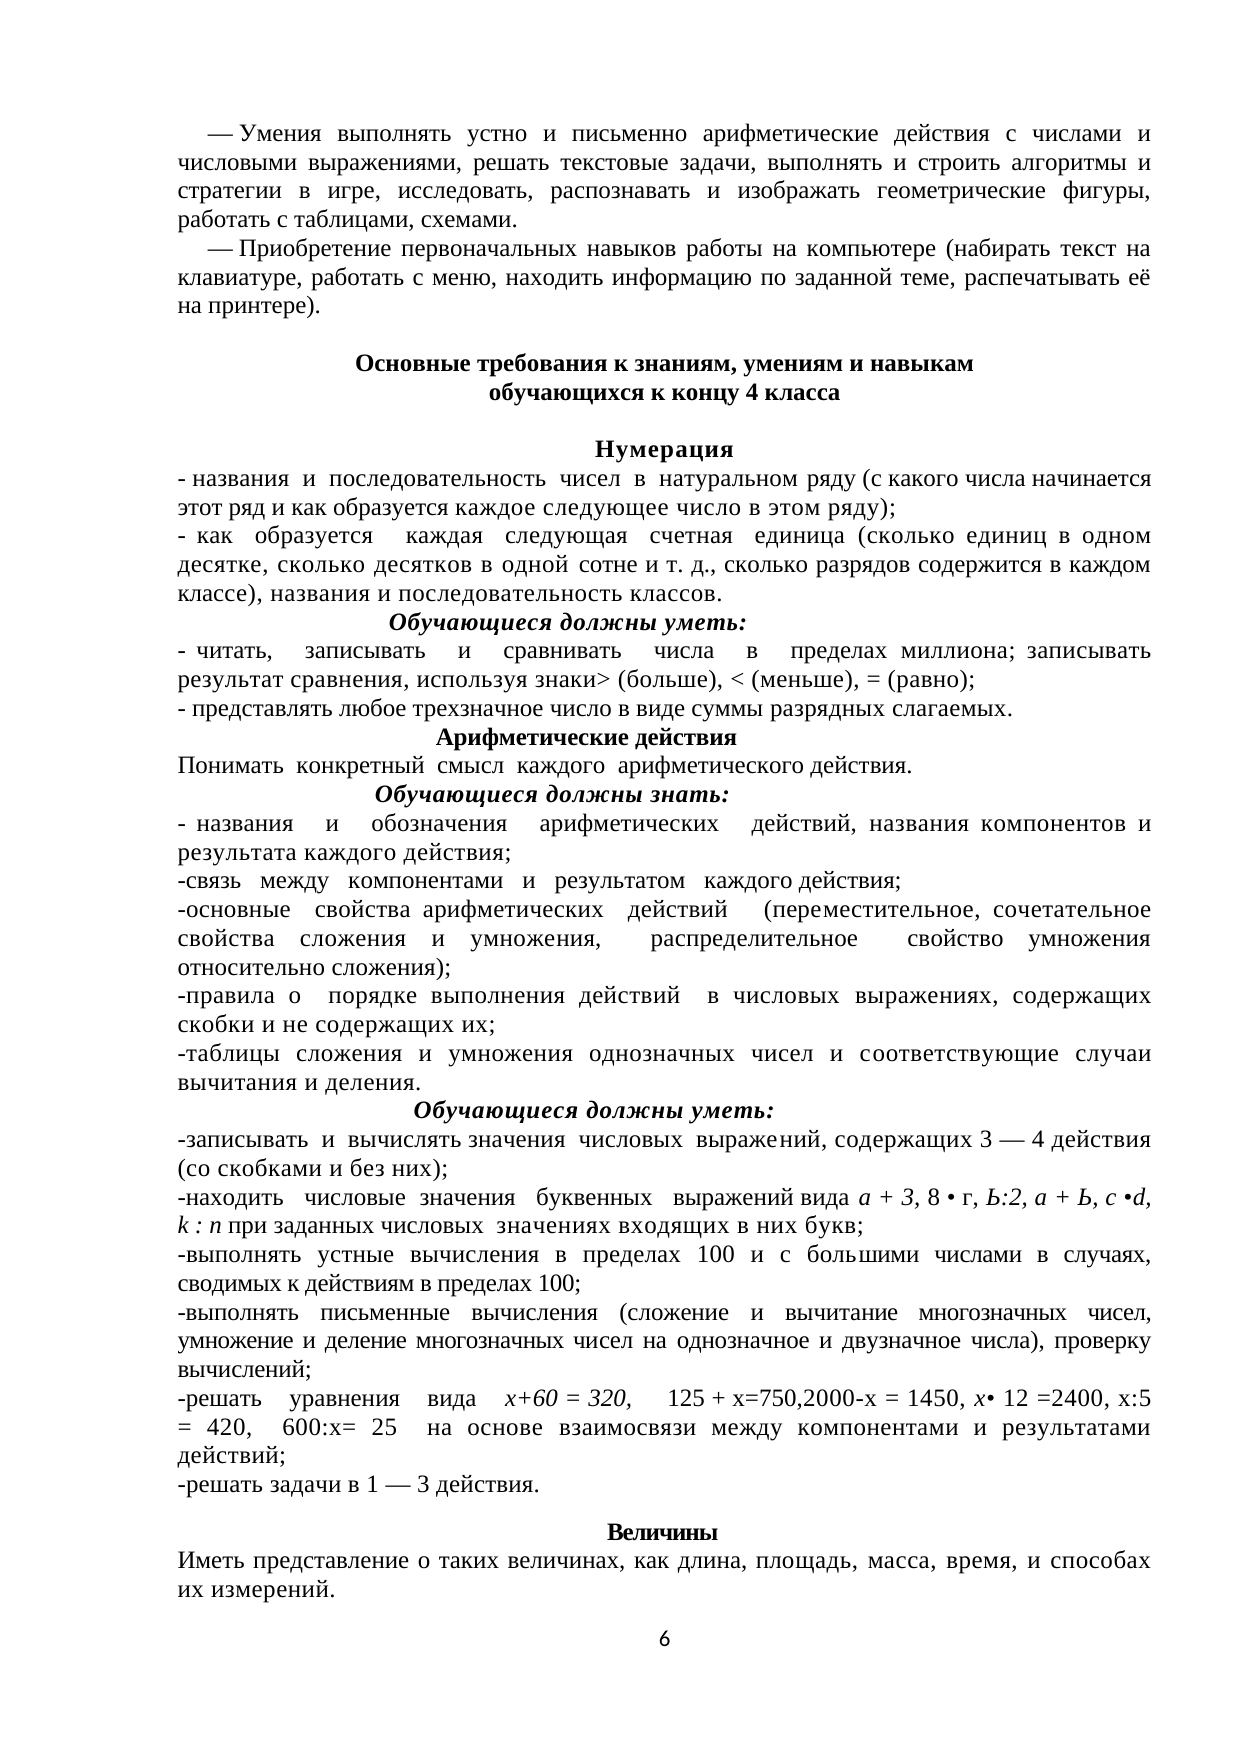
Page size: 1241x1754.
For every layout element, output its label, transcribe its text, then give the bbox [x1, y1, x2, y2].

text -таблицы сложения и умножения однозначных чисел и соответствующие случаи вычитания и деления. [177, 1038, 1152, 1096]
text -основные свойства арифметических действий (переместительное, сочетательное свойства сложения и умножения, распределительное свойство умножения относительно сложения); [177, 894, 1152, 981]
list Умения выполнять устно и письменно арифметические действия с числами и числовыми выражениями, решать текстовые задачи, выполнять и строить алгоритмы и стратегии в игре, исследовать, распознавать и изображать геометрические фигуры, работать с таблицами, схемами. [177, 118, 1152, 233]
text -выполнять письменные вычисления (сложение и вычитание многозначных чисел, умножение и деление многозначных чисел на однозначное и двузначное числа), проверку вычислений; [177, 1297, 1152, 1383]
text -связь между компонентами и результатом каждого действия; [177, 866, 1152, 894]
text Понимать конкретный смысл каждого арифметического действия. [177, 751, 1152, 779]
text Величины [177, 1517, 1149, 1545]
text - представлять любое трехзначное число в виде суммы разрядных слагаемых. [177, 693, 1152, 722]
text обучающихся к концу 4 класса [177, 377, 1152, 406]
text Основные требования к знаниям, умениям и навыкам [177, 348, 1152, 377]
text -решать задачи в 1 — 3 действия. [177, 1469, 1152, 1498]
text Обучающиеся должны уметь: [177, 607, 1152, 636]
text Обучающиеся должны уметь: [177, 1096, 1152, 1124]
text -решать уравнения вида х+60 = 320, 125 + х=750,2000-х = 1450, х• 12 =2400, х:5 = 420, 600:х= 25 на основе взаимосвязи между компонентами и результатами действий; [177, 1383, 1152, 1469]
text -правила о порядке выполнения действий в числовых выражениях, содержащих скобки и не содержащих их; [177, 981, 1152, 1038]
text - названия и обозначения арифметических действий, названия компонентов и результата каждого действия; [177, 808, 1152, 866]
text -записывать и вычислять значения числовых выражений, содержащих 3 — 4 действия (со скобками и без них); [177, 1124, 1152, 1182]
text - названия и последовательность чисел в натуральном ряду (с какого числа начинается этот ряд и как образуется каждое следующее число в этом ряду); [177, 463, 1152, 521]
text Нумерация [177, 434, 1152, 463]
text Арифметические действия [177, 722, 1152, 751]
text - как образуется каждая следующая счетная единица (сколько единиц в одном десятке, сколько десятков в одной сотне и т. д., сколько разрядов содержится в каждом классе), названия и последовательность классов. [177, 521, 1152, 607]
text -выполнять устные вычисления в пределах 100 и с большими числами в случаях, сводимых к действиям в пределах 100; [177, 1239, 1152, 1297]
text Обучающиеся должны знать: [177, 779, 1152, 808]
text Иметь представление о таких величинах, как длина, площадь, масса, время, и способах их измерений. [177, 1545, 1152, 1603]
text -находить числовые значения буквенных выражений вида а + 3, 8 • г, Ь:2, а + Ь, с •d, k : п при заданных числовых значениях входящих в них букв; [177, 1182, 1152, 1239]
list Приобретение первоначальных навыков работы на компьютере (набирать текст на клавиатуре, работать с меню, находить информацию по заданной теме, распечатывать её на принтере). [177, 233, 1152, 319]
text - читать, записывать и сравнивать числа в пределах миллиона; записывать результат сравнения, используя знаки> (больше), < (меньше), = (равно); [177, 636, 1152, 693]
